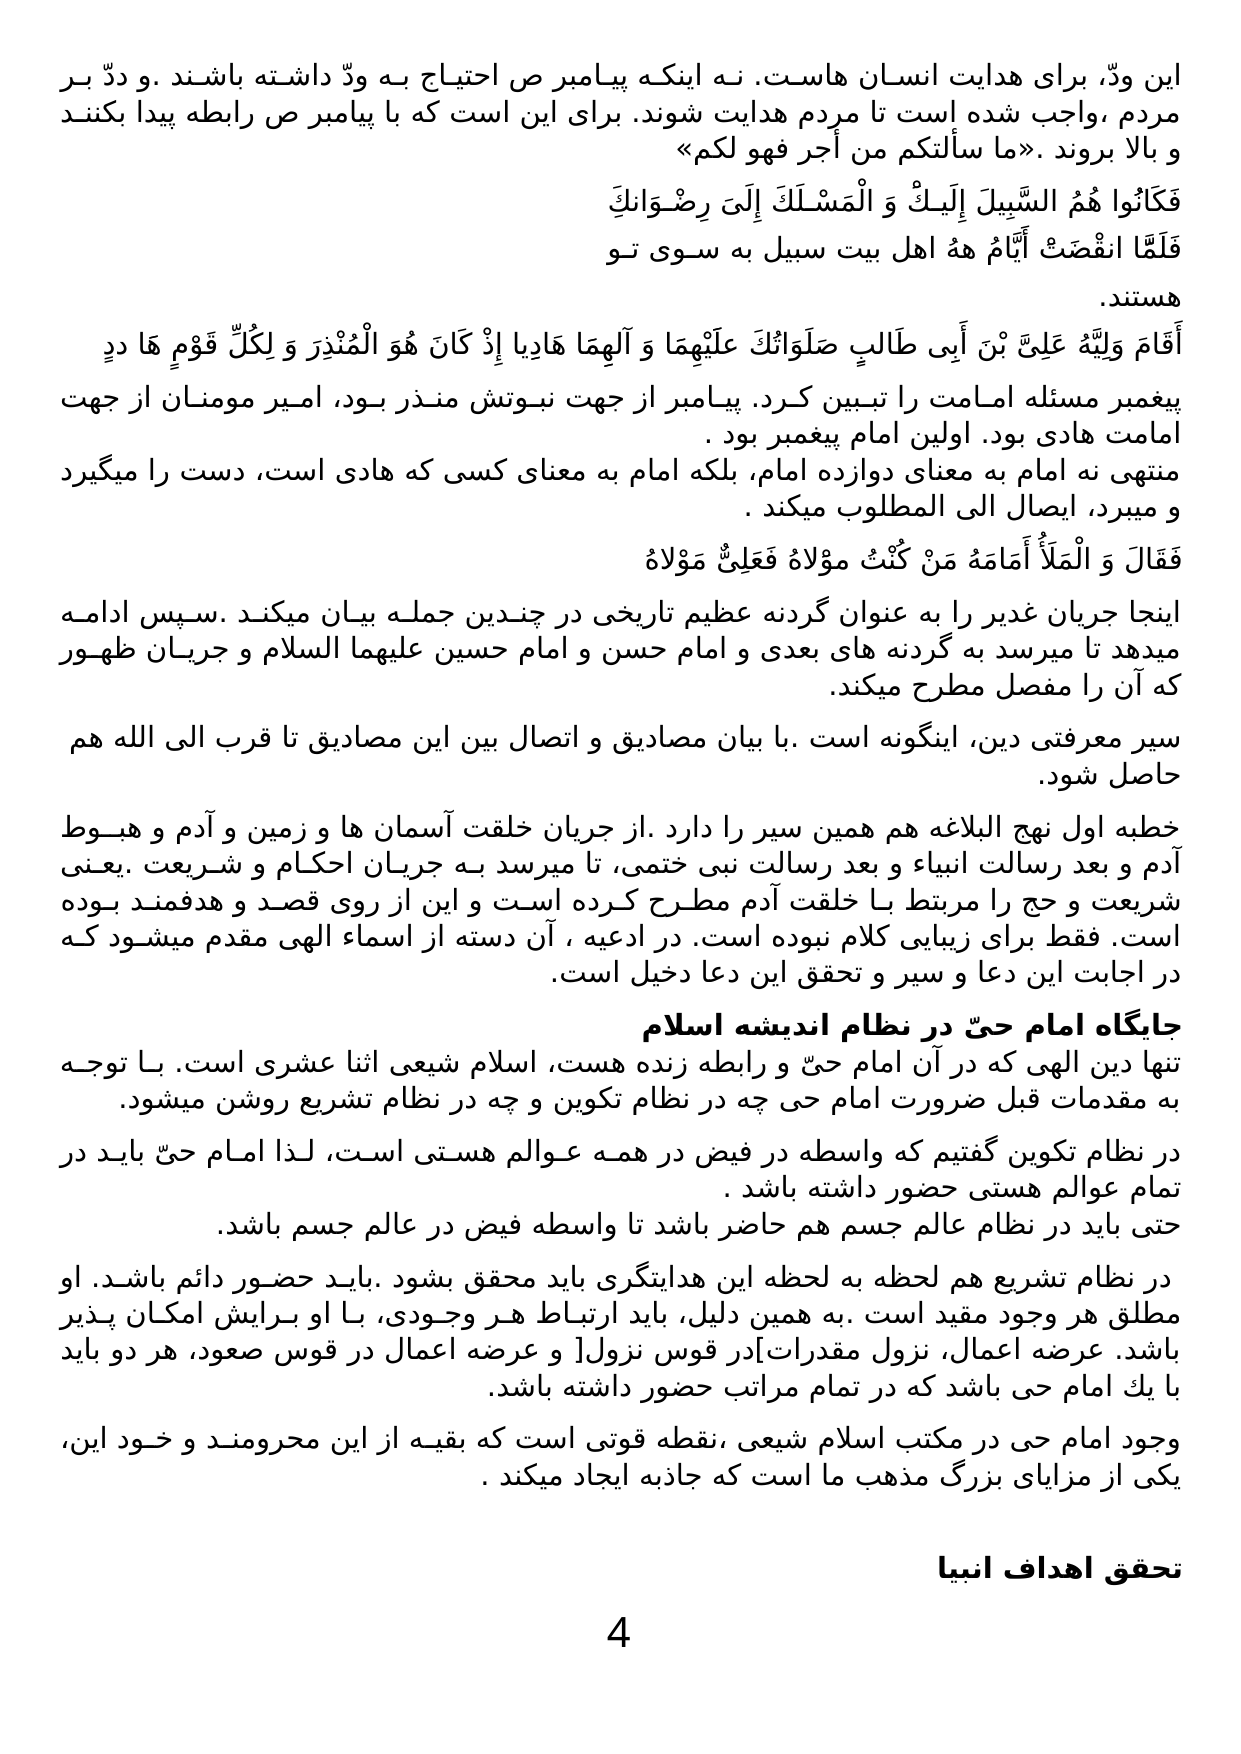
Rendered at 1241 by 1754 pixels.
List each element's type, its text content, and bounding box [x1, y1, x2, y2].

text وجود امام حی در مکتب اسلام شیعی ،نقطه قوتی است که بقیه از این محرومند و خود این، یکی از مزایای بزرگ مذهب ما است که جاذبه ایجاد میکند . [60, 1422, 1182, 1492]
text این ودّ، برای هدایت انسان هاست. نه اینکه پیامبر ص احتیاج به ودّ داشته باشند .و ددّ بر مردم ،واجب شده است تا مردم هدایت شوند. برای این است که با پیامبر ص رابطه پیدا بکنند و بالا بروند .«ما سألتکم من أجر فهو لکم» [60, 59, 1182, 165]
text جایگاه امام حیّ در نظام اندیشه اسلام [59, 1008, 1183, 1042]
text أَقَامَ وَلِیَّهُ عَلِیَّ بْنَ أَبِِی طَالبٍِ صَلَوَاتُكَ علََیْهِمََا وَ آلهِِمََا هَادِِیا إِذْ کَانَ هُوَ الْمُنْذِرَ وَ لِکُلِّ قَوْمٍ هََا ددٍ [59, 327, 1183, 361]
text تحقق اهداف انبیا [59, 1551, 1183, 1585]
text در نظام تکوین گفتیم که واسطه در فیض در همه عوالم هستی است، لذا امام حیّ باید در تمام عوالم هستی حضور داشته باشد . [60, 1134, 1182, 1204]
text فَقَالَ وَ الْمَلَأُ أَمَامَهُ مَنْ کُنْتُ موَْلاهُ فَعَلِیٌّ مَوْلاهُ [59, 542, 1183, 576]
text خطبه اول نهج البلاغه هم همین سیر را دارد .از جریان خلقت آسمان ها و زمین و آدم و هبوط آدم و بعد رسالت انبیاء و بعد رسالت نبی ختمی، تا میرسد به جریان احکام و شریعت .یعنی شریعت و حج را مربتط با خلقت آدم مطرح کرده است و این از روی قصد و هدفمند بوده است. فقط برای زیبایی کلام نبوده است. در ادعیه ، آن دسته از اسماء الهی مقدم میشود که در اجابت این دعا و سیر و تحقق این دعا دخیل است. [60, 811, 1182, 989]
text حتی باید در نظام عالم جسم هم حاضر باشد تا واسطه فیض در عالم جسم باشد. [59, 1207, 1183, 1241]
text منتهی نه امام به معنای دوازده امام، بلکه امام به معنای کسی که هادی است، دست را میگیرد و میبرد، ایصال الی المطلوب میکند . [60, 453, 1182, 523]
text در نظام تشریع هم لحظه به لحظه این هدایتگری باید محقق بشود .باید حضور دائم باشد. او مطلق هر وجود مقید است .به همین دلیل، باید ارتباط هر وجودی، با او برایش امکان پذیر باشد. عرضه اعمال، نزول مقدرات]در قوس نزول[ و عرضه اعمال در قوس صعود، هر دو باید با یك امام حی باشد که در تمام مراتب حضور داشته باشد. [60, 1260, 1182, 1403]
text تنها دین الهی که در آن امام حیّ و رابطه زنده هست، اسلام شیعی اثنا عشری است. با توجه به مقدمات قبل ضرورت امام حی چه در نظام تکوین و چه در نظام تشریع روشن میشود. [60, 1045, 1182, 1116]
text پیغمبر مسئله امامت را تببین کرد. پیامبر از جهت نبوتش منذر بود، امیر مومنان از جهت امامت هادی بود. اولین امام پیغمبر بود . [60, 381, 1182, 451]
text اینجا جریان غدیر را به عنوان گردنه عظیم تاریخی در چندین جمله بیان میکند .سپس ادامه میدهد تا میرسد به گردنه های بعدی و امام حسن و امام حسین علیهما السلام و جریان ظهور که آن را مفصل مطرح میکند. [60, 595, 1182, 702]
text سیر معرفتی دین، اینگونه است .با بیان مصادیق و اتصال بین این مصادیق تا قرب الی الله هم حاصل شود. [59, 721, 1183, 791]
text فَکَانُُوا هُمُ السَّبِیلَ إِلَیكَْ وَ الْمَسْلَكَ إِلَىَ رِضْوَانكَِ فَلَمََّّا انقْضَتَْ أَیَّامُ ههُ اهل بیت سبیل به سوی تو هستند. [607, 184, 1182, 314]
